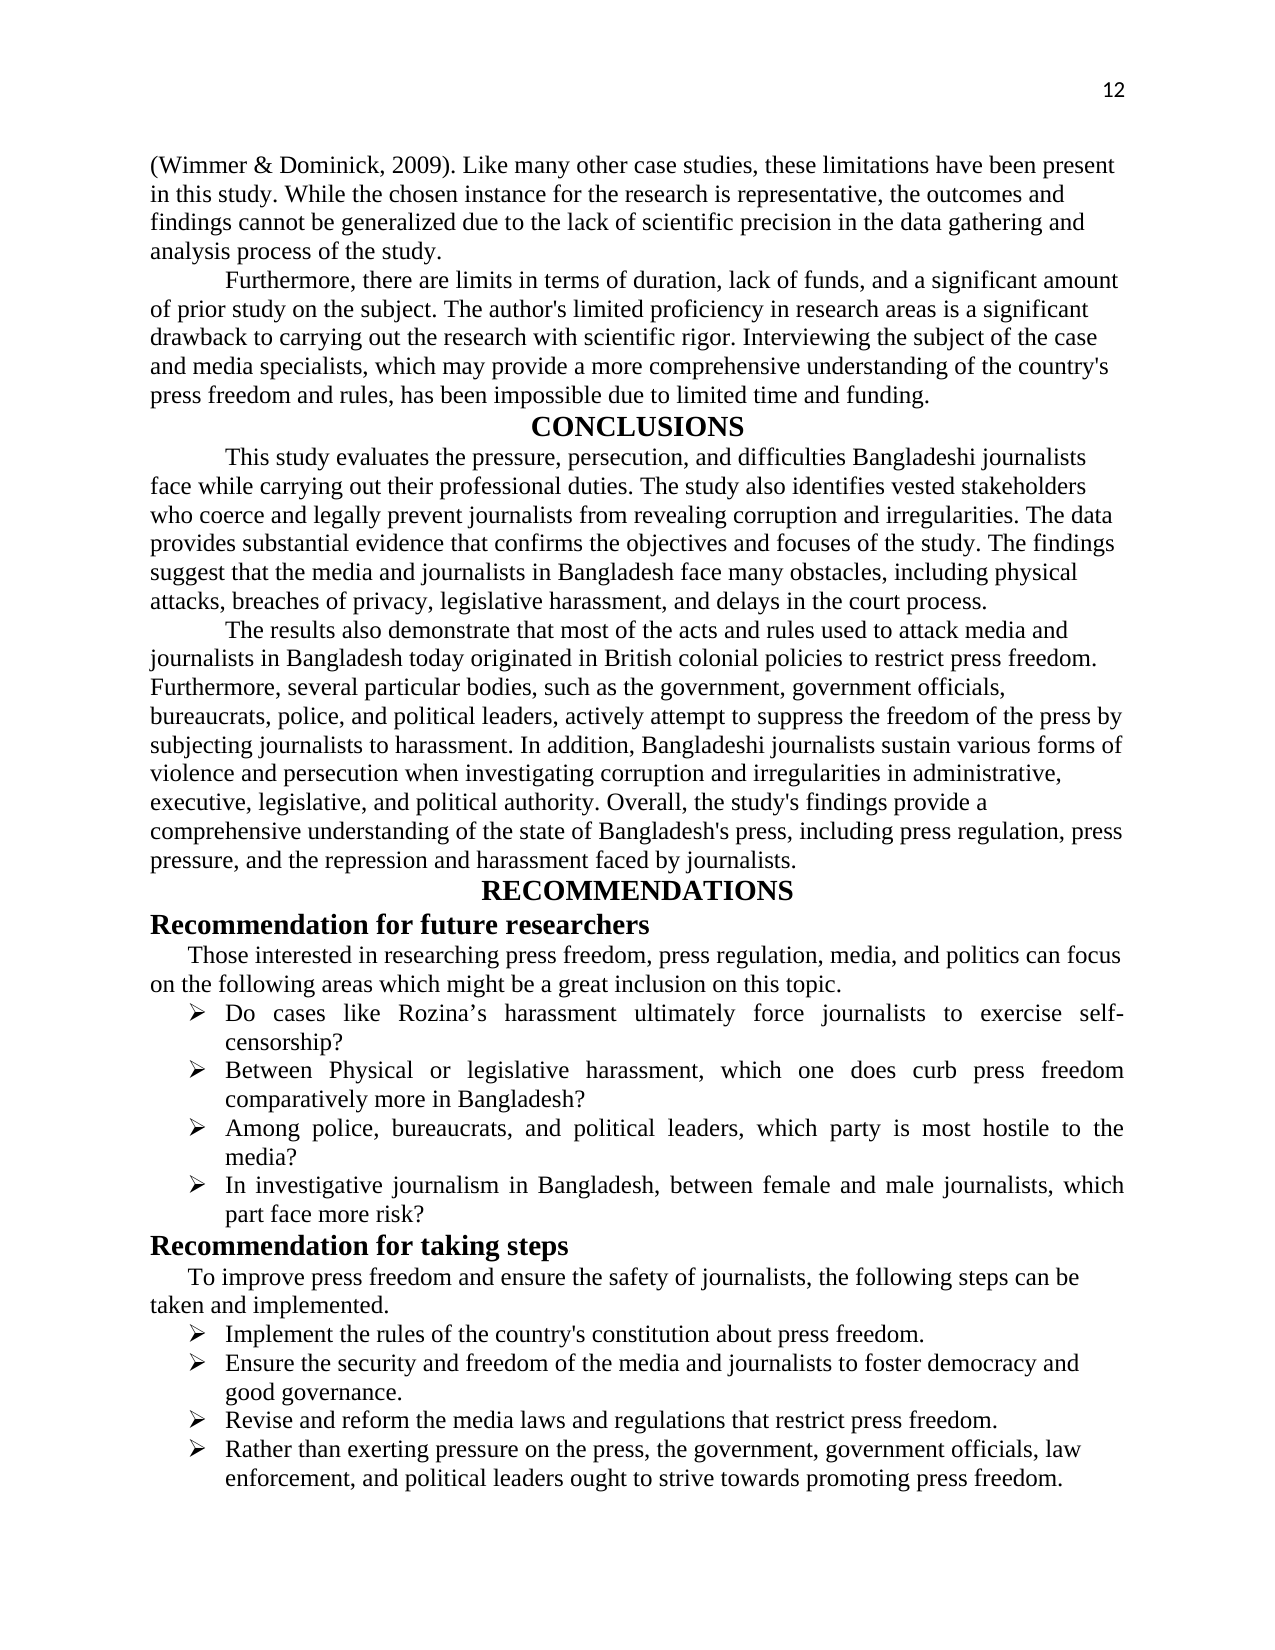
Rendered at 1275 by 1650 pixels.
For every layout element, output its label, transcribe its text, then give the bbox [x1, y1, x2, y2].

text The results also demonstrate that most of the acts and rules used to attack media and journalists in Bangladesh today originated in British colonial policies to restrict press freedom. Furthermore, several particular bodies, such as the government, government officials, bureaucrats, police, and political leaders, actively attempt to suppress the freedom of the press by subjecting journalists to harassment. In addition, Bangladeshi journalists sustain various forms of violence and persecution when investigating corruption and irregularities in administrative, executive, legislative, and political authority. Overall, the study's findings provide a comprehensive understanding of the state of Bangladesh's press, including press regulation, press pressure, and the repression and harassment faced by journalists. [150, 615, 1125, 873]
list In investigative journalism in Bangladesh, between female and male journalists, which part face more risk? [187, 1171, 1125, 1228]
text Recommendation for future researchers [150, 907, 1125, 941]
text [150, 150, 1125, 265]
list Ensure the security and freedom of the media and journalists to foster democracy and good governance. [187, 1348, 1125, 1405]
subtitle CONCLUSIONS [150, 409, 1125, 442]
text Furthermore, there are limits in terms of duration, lack of funds, and a significant amount of prior study on the subject. The author's limited proficiency in research areas is a significant drawback to carrying out the research with scientific rigor. Interviewing the subject of the case and media specialists, which may provide a more comprehensive understanding of the country's press freedom and rules, has been impossible due to limited time and funding. [150, 265, 1125, 409]
text This study evaluates the pressure, persecution, and difficulties Bangladeshi journalists face while carrying out their professional duties. The study also identifies vested stakeholders who coerce and legally prevent journalists from revealing corruption and irregularities. The data provides substantial evidence that confirms the objectives and focuses of the study. The findings suggest that the media and journalists in Bangladesh face many obstacles, including physical attacks, breaches of privacy, legislative harassment, and delays in the court process. [150, 442, 1125, 615]
text Those interested in researching press freedom, press regulation, media, and politics can focus on the following areas which might be a great inclusion on this topic. [150, 941, 1125, 998]
list Among police, bureaucrats, and political leaders, which party is most hostile to the media? [187, 1113, 1125, 1171]
subtitle RECOMMENDATIONS [150, 873, 1125, 907]
text Recommendation for taking steps [150, 1228, 1125, 1262]
list Between Physical or legislative harassment, which one does curb press freedom comparatively more in Bangladesh? [187, 1056, 1125, 1113]
list Revise and reform the media laws and regulations that restrict press freedom. [187, 1405, 1125, 1434]
list Do cases like Rozina’s harassment ultimately force journalists to exercise self-censorship? [187, 998, 1125, 1056]
list Implement the rules of the country's constitution about press freedom. [187, 1319, 1125, 1348]
text To improve press freedom and ensure the safety of journalists, the following steps can be taken and implemented. [150, 1262, 1125, 1319]
list Rather than exerting pressure on the press, the government, government officials, law enforcement, and political leaders ought to strive towards promoting press freedom. [187, 1434, 1125, 1492]
